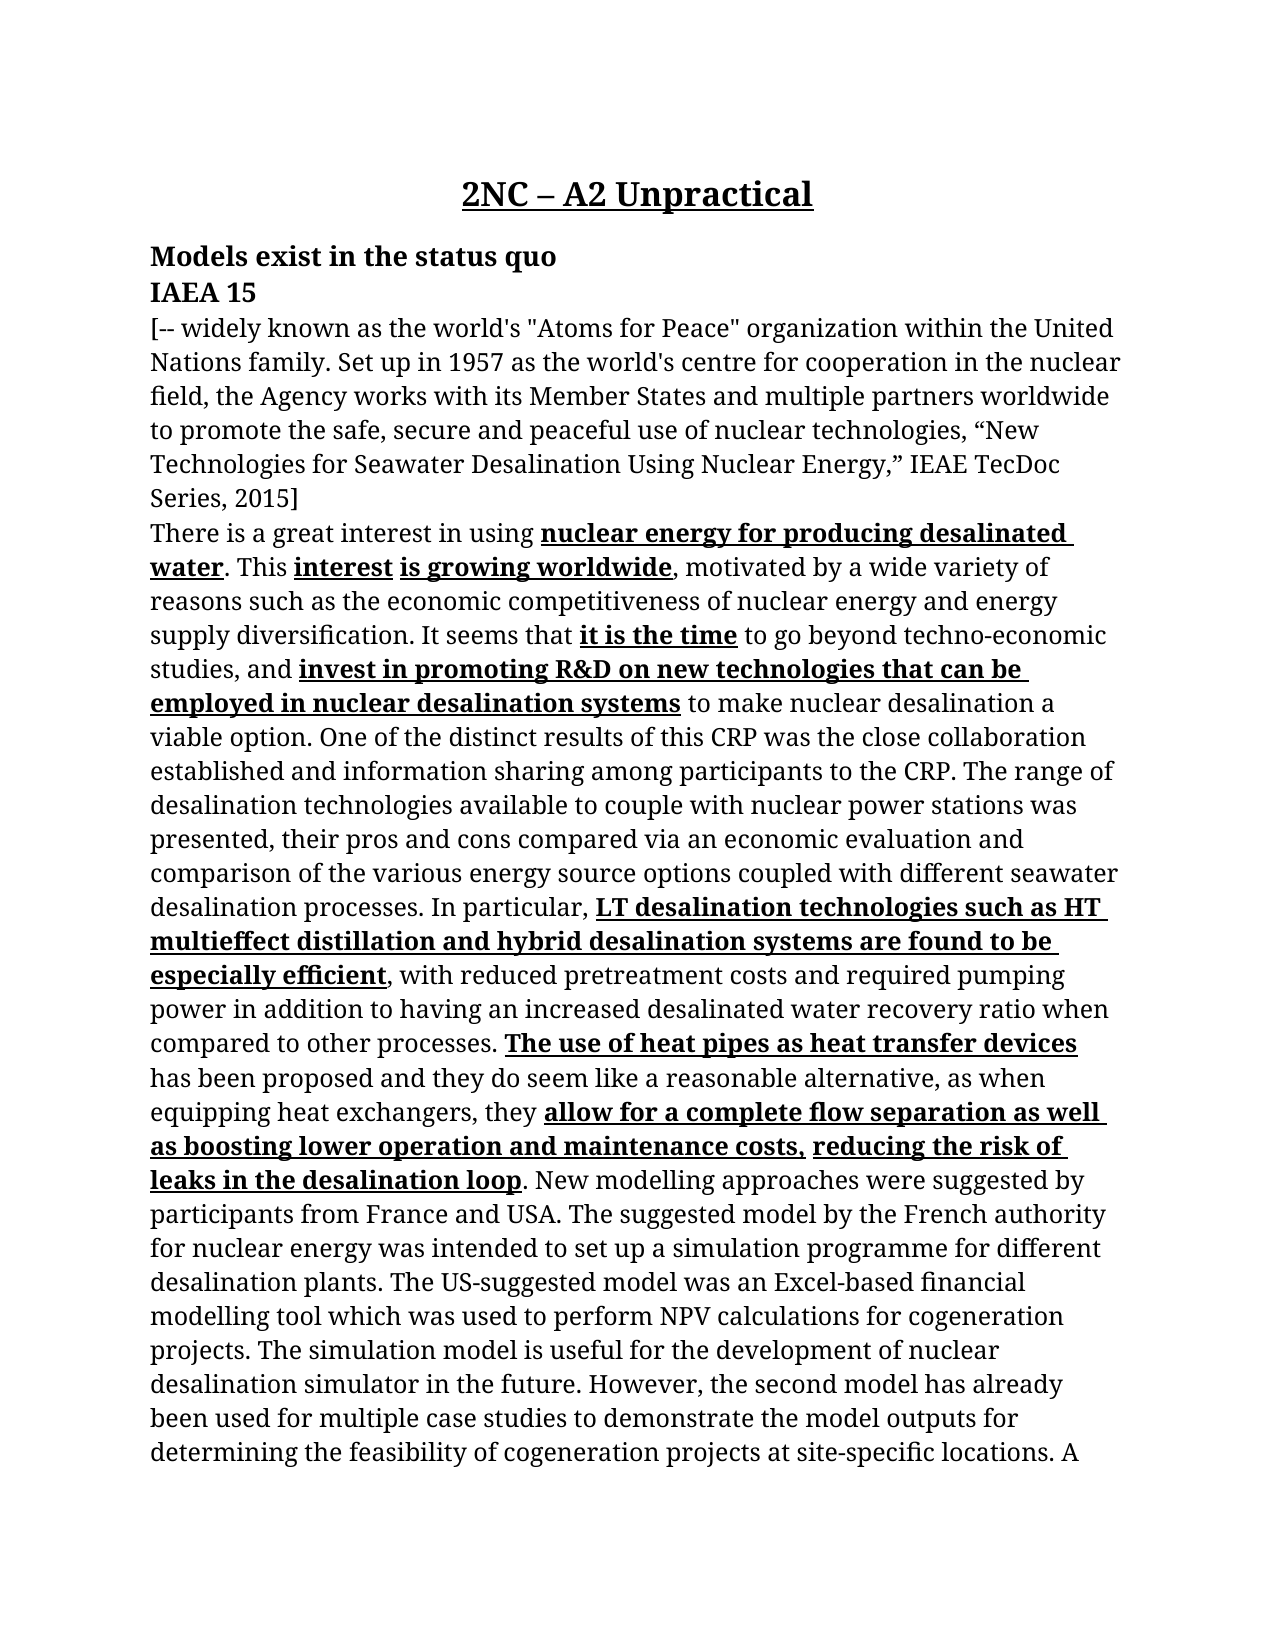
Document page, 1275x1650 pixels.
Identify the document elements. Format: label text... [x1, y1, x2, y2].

subtitle 2NC – A2 Unpractical [150, 171, 1125, 216]
text IAEA 15 [150, 274, 1125, 311]
text [-- widely known as the world's "Atoms for Peace" organization within the United Nations family. Set up in 1957 as the world's centre for cooperation in the nuclear field, the Agency works with its Member States and multiple partners worldwide to promote the safe, secure and peaceful use of nuclear technologies, “New Technologies for Seawater Desalination Using Nuclear Energy,” IEAE TecDoc Series, 2015] [150, 311, 1125, 515]
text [150, 515, 1125, 1469]
subtitle Models exist in the status quo [150, 237, 1125, 274]
